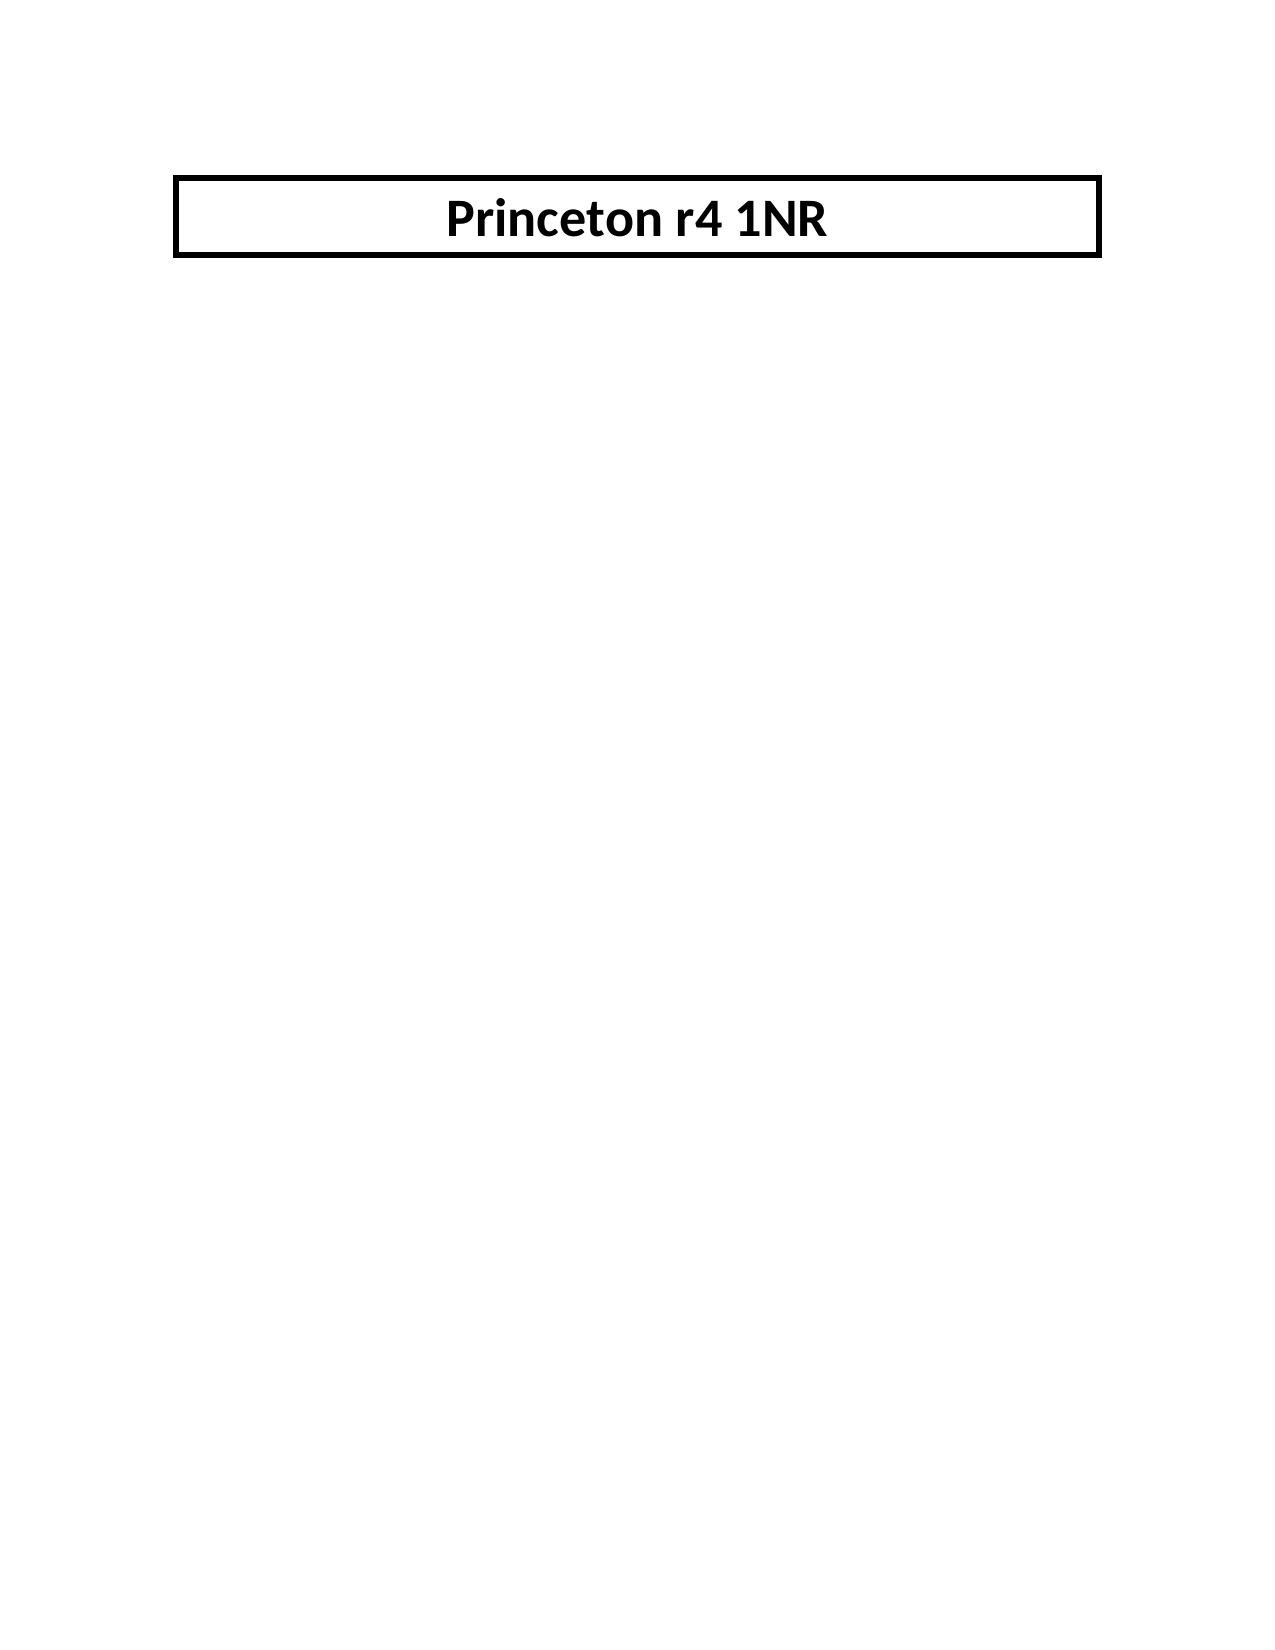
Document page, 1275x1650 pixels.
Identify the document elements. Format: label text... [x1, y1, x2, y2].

subtitle Princeton r4 1NR [179, 181, 1096, 252]
